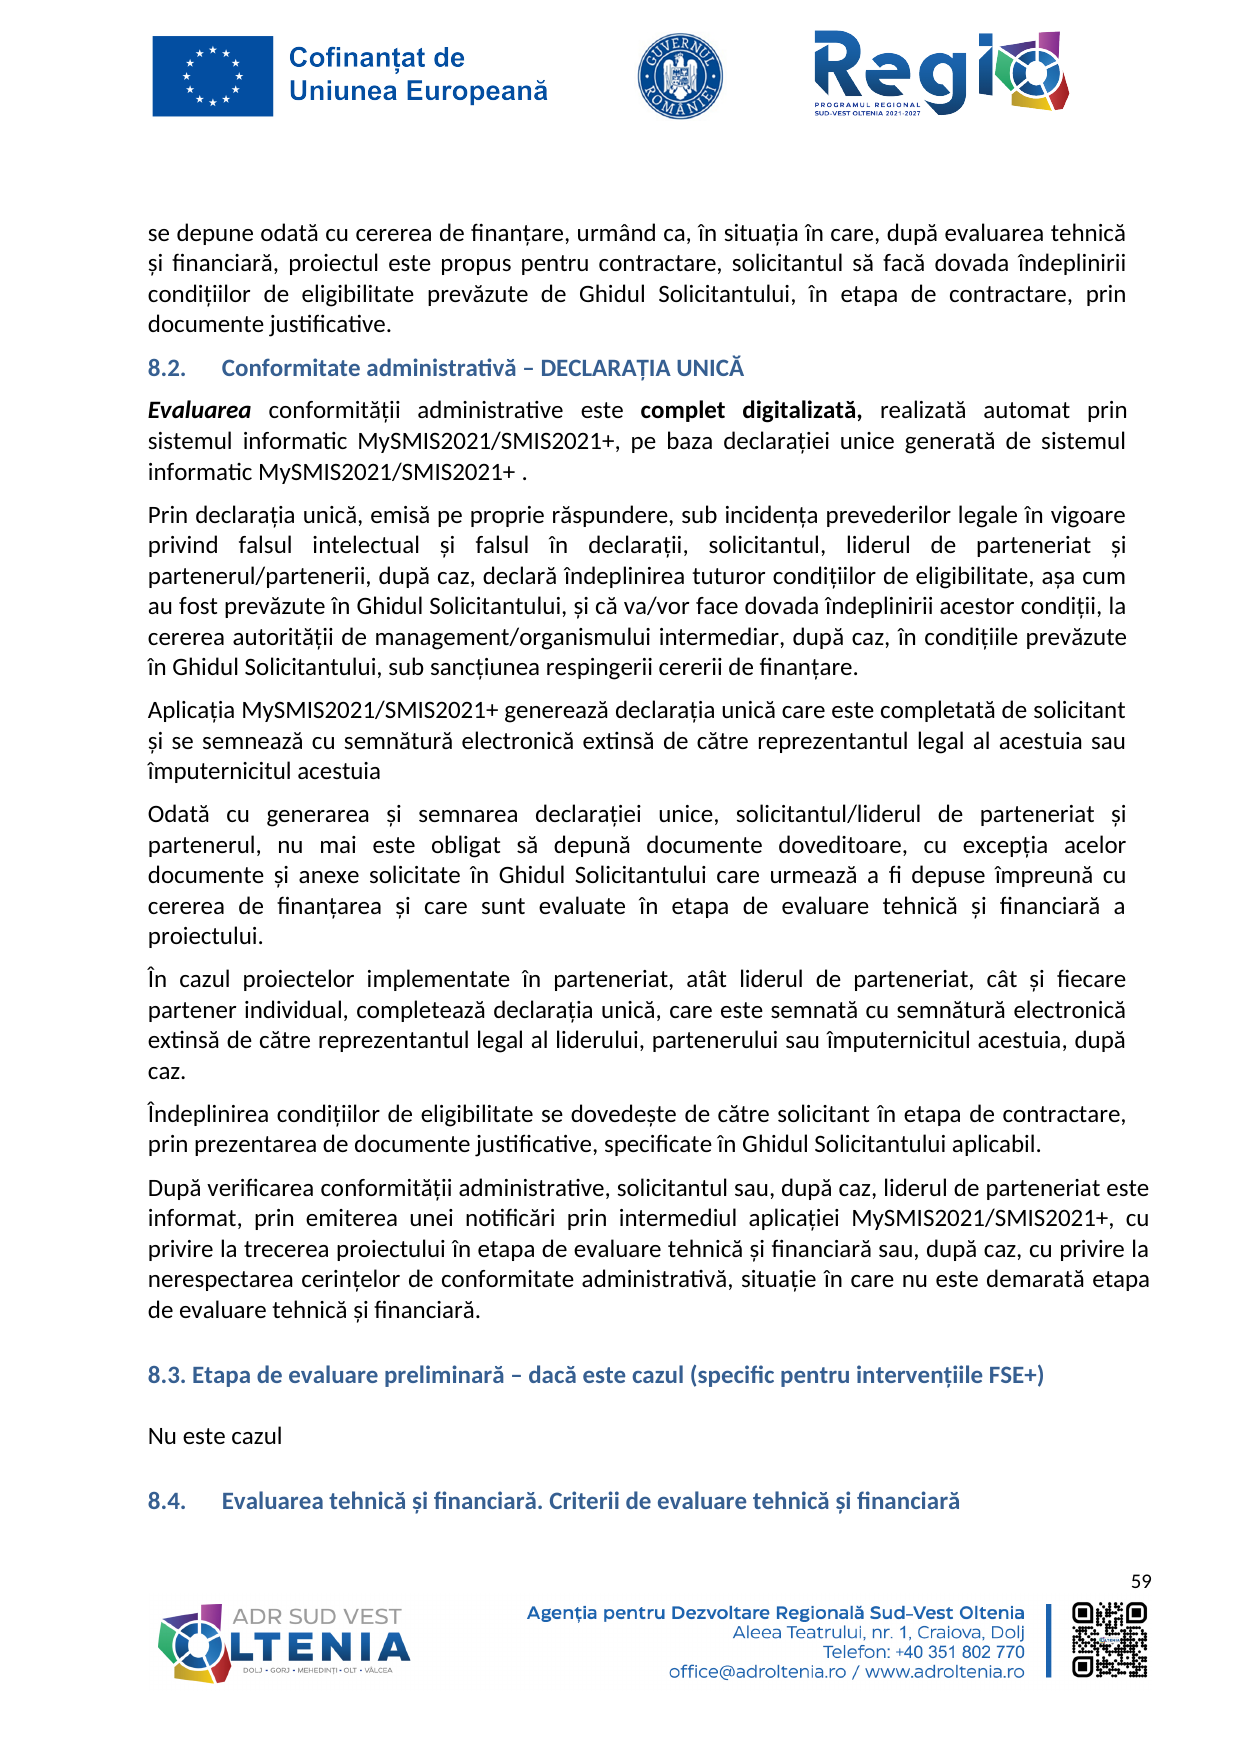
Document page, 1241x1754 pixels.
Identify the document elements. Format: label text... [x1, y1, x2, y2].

text 8.2. Conformitate administrativă – DECLARAȚIA UNICĂ [148, 352, 1152, 382]
text Evaluarea conformității administrative este complet digitalizată, realizată automat prin sistemul informatic MySMIS2021/SMIS2021+, pe baza declarației unice generată de sistemul informatic MySMIS2021/SMIS2021+ . [148, 395, 1128, 486]
picture [633, 31, 728, 121]
text Îndeplinirea condițiilor de eligibilitate se dovedește de către solicitant în etapa de contractare, prin prezentarea de documente justificative, specificate în Ghidul Solicitantului aplicabil. [148, 1098, 1128, 1159]
text După verificarea conformității administrative, solicitantul sau, după caz, liderul de parteneriat este informat, prin emiterea unei notificări prin intermediul aplicației MySMIS2021/SMIS2021+, cu privire la trecerea proiectului în etapa de evaluare tehnică și financiară sau, după caz, cu privire la nerespectarea cerințelor de conformitate administrativă, situație în care nu este demarată etapa de evaluare tehnică și financiară. [148, 1172, 1152, 1324]
text 8.4. Evaluarea tehnică și financiară. Criterii de evaluare tehnică și financiară [148, 1485, 1152, 1516]
picture [147, 31, 550, 120]
picture [812, 29, 1071, 119]
text Odată cu generarea și semnarea declarației unice, solicitantul/liderul de parteneriat și partenerul, nu mai este obligat să depună documente doveditoare, cu excepția acelor documente și anexe solicitate în Ghidul Solicitantului care urmează a fi depuse împreună cu cererea de finanțarea și care sunt evaluate în etapa de evaluare tehnică și financiară a proiectului. [148, 798, 1128, 951]
picture [148, 1593, 1152, 1691]
text Prin declarația unică, emisă pe proprie răspundere, sub incidența prevederilor legale în vigoare privind falsul intelectual și falsul în declarații, solicitantul, liderul de parteneriat și partenerul/partenerii, după caz, declară îndeplinirea tuturor condițiilor de eligibilitate, așa cum au fost prevăzute în Ghidul Solicitantului, și că va/vor face dovada îndeplinirii acestor condiții, la cererea autorității de management/organismului intermediar, după caz, în condițiile prevăzute în Ghidul Solicitantului, sub sancțiunea respingerii cererii de finanțare. [148, 499, 1128, 682]
text 8.3. Etapa de evaluare preliminară – dacă este cazul (specific pentru intervențiile FSE+) [148, 1359, 1152, 1389]
text În cazul proiectelor implementate în parteneriat, atât liderul de parteneriat, cât și fiecare partener individual, completează declarația unică, care este semnată cu semnătură electronică extinsă de către reprezentantul legal al liderului, partenerului sau împuternicitul acestuia, după caz. [148, 963, 1128, 1086]
text Nu este cazul [148, 1420, 1152, 1451]
text Aplicația MySMIS2021/SMIS2021+ generează declarația unică care este completată de solicitant și se semnează cu semnătură electronică extinsă de către reprezentantul legal al acestuia sau împuternicitul acestuia [148, 694, 1128, 786]
